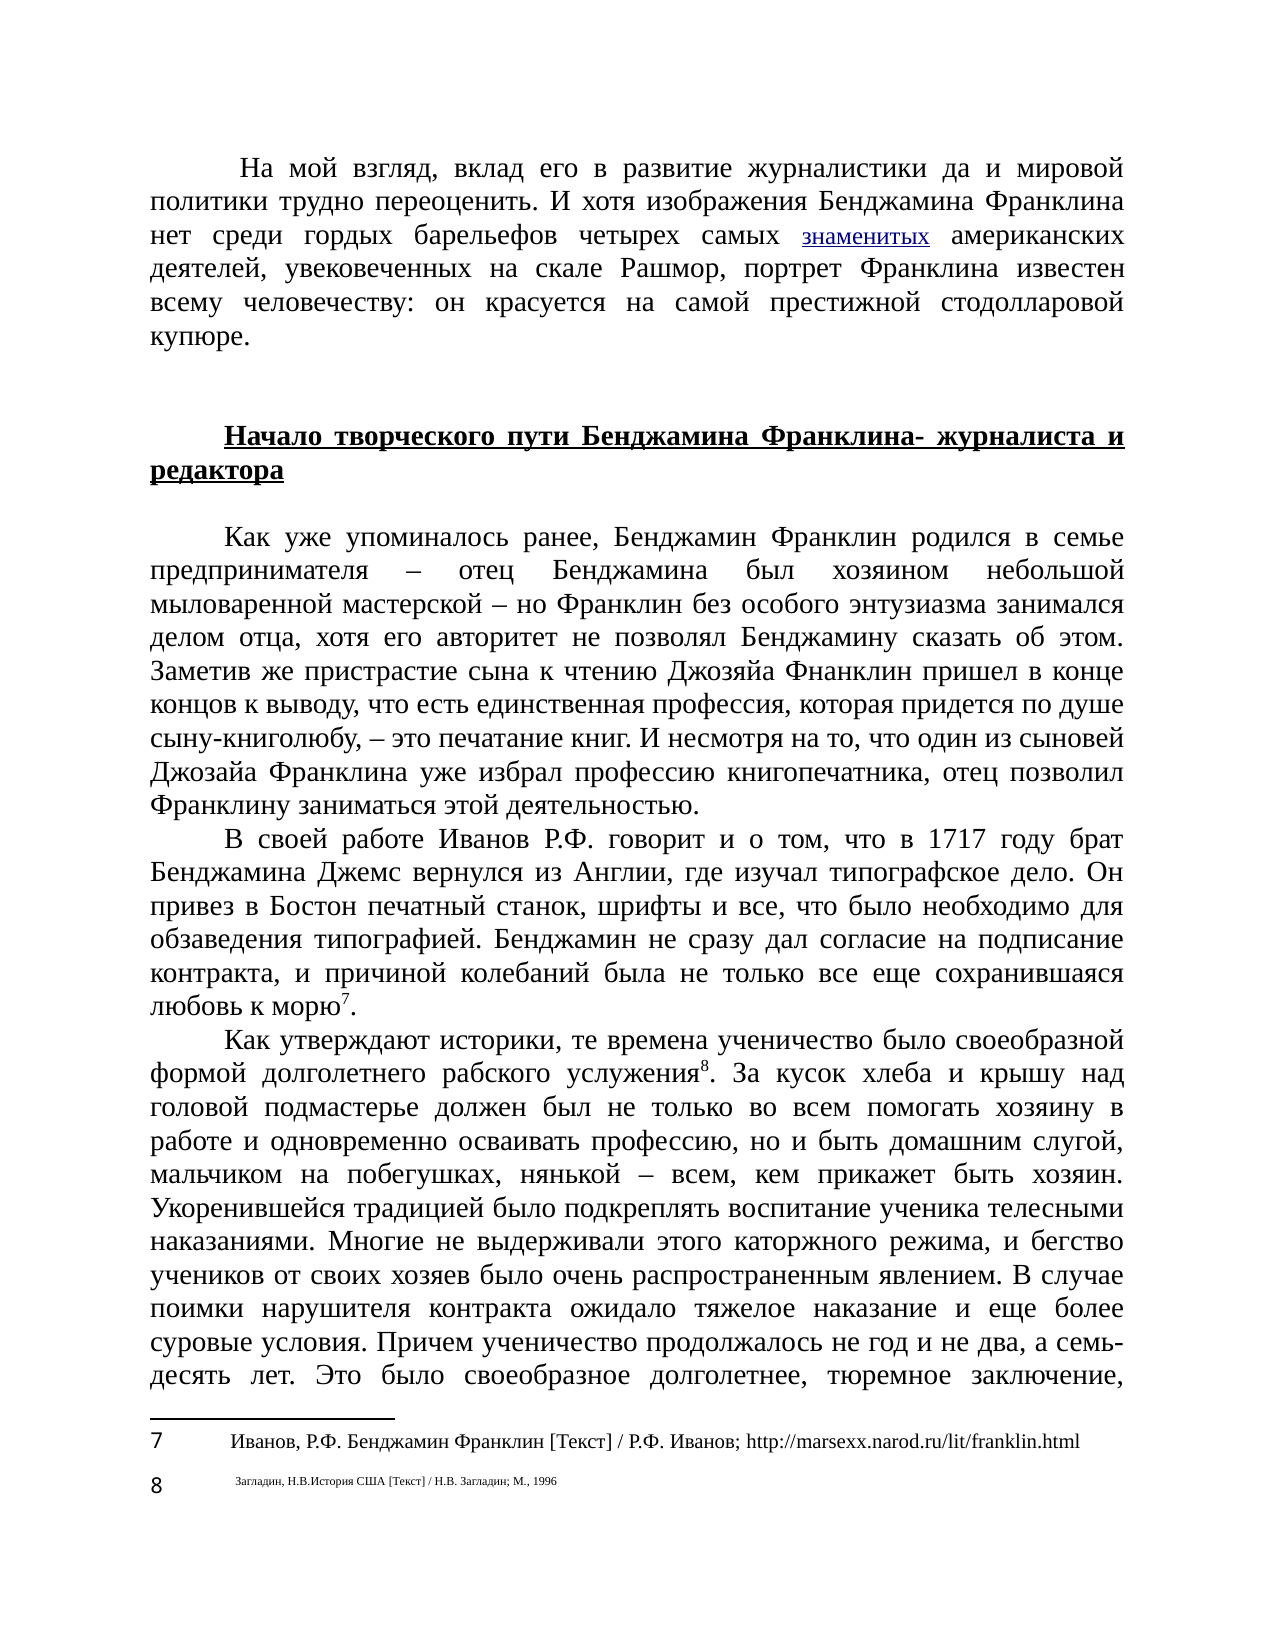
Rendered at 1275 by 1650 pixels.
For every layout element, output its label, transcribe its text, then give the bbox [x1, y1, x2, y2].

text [150, 1022, 1125, 1391]
text Как уже упоминалось ранее, Бенджамин Франклин родился в семье предпринимателя – отец Бенджамина был хозяином небольшой мыловаренной мастерской – но Франклин без особого энтузиазма занимался делом отца, хотя его авторитет не позволял Бенджамину сказать об этом. Заметив же пристрастие сына к чтению Джозяйа Фнанклин пришел в конце концов к выводу, что есть единственная профессия, которая придется по душе сыну-книголюбу, – это печатание книг. И несмотря на то, что один из сыновей Джозайа Франклина уже избрал профессию книгопечатника, отец позволил Франклину заниматься этой деятельностью. [150, 519, 1125, 821]
text В своей работе Иванов Р.Ф. говорит и о том, что в 1717 году брат Бенджамина Джемс вернулся из Англии, где изучал типографское дело. Он привез в Бостон печатный станок, шрифты и все, что было необходимо для обзаведения типографией. Бенджамин не сразу дал согласие на подписание контракта, и причиной колебаний была не только все еще сохранившаяся любовь к морю. [150, 821, 1125, 1022]
text На мой взгляд, вклад его в развитие журналистики да и мировой политики трудно переоценить. И хотя изображения Бенджамина Франклина нет среди гордых барельефов четырех самых знаменитых американских деятелей, увековеченных на скале Рашмор, портрет Франклина известен всему человечеству: он красуется на самой престижной стодолларовой купюре. [150, 150, 1125, 351]
text Начало творческого пути Бенджамина Франклина- журналиста и редактора [150, 418, 1125, 485]
